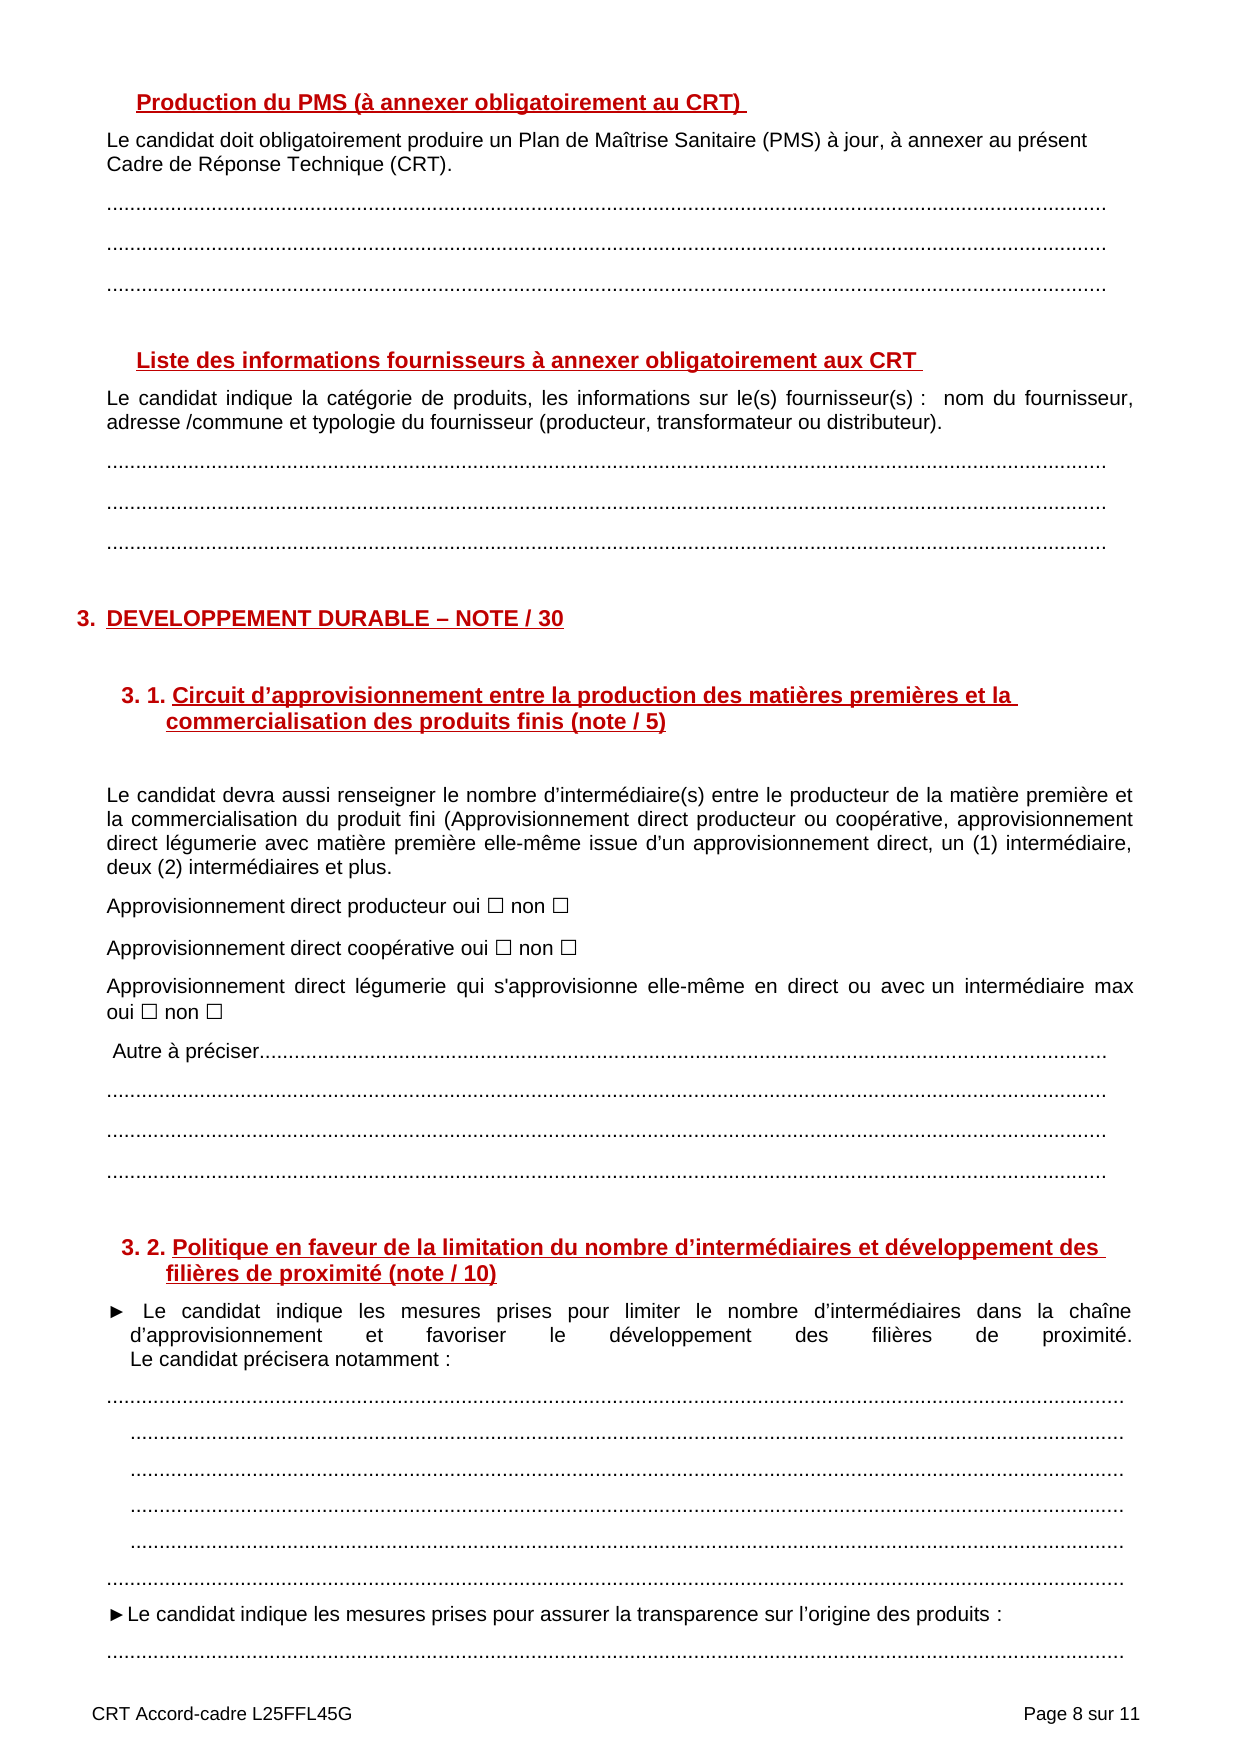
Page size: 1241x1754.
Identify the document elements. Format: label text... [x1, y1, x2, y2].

text Circuit d’approvisionnement entre la production des matières premières et la commercialisation des produits finis (note / 5) [121, 682, 1134, 734]
text DEVELOPPEMENT DURABLE – NOTE / 30 [77, 605, 1134, 632]
list Liste des informations fournisseurs à annexer obligatoirement aux CRT [136, 347, 1134, 373]
text Approvisionnement direct légumerie qui s'approvisionne elle-même en direct ou avec un intermédiaire max oui non [106, 973, 1134, 1026]
text ►Le candidat indique les mesures prises pour assurer la transparence sur l’origine des produits : [106, 1602, 1134, 1626]
text Politique en faveur de la limitation du nombre d’intermédiaires et développement des filières de proximité (note / 10) [121, 1234, 1134, 1287]
text Le candidat devra aussi renseigner le nombre d’intermédiaire(s) entre le producteur de la matière première et la commercialisation du produit fini (Approvisionnement direct producteur ou coopérative, approvisionnement direct légumerie avec matière première elle-même issue d’un approvisionnement direct, un (1) intermédiaire, deux (2) intermédiaires et plus. [106, 783, 1134, 879]
text Autre à préciser [106, 1038, 1134, 1062]
text ► Le candidat indique les mesures prises pour limiter le nombre d’intermédiaires dans la chaîne d’approvisionnement et favoriser le développement des filières de proximité. Le candidat précisera notamment : [106, 1299, 1134, 1371]
text Le candidat indique la catégorie de produits, les informations sur le(s) fournisseur(s) : nom du fournisseur, adresse /commune et typologie du fournisseur (producteur, transformateur ou distributeur). [106, 386, 1134, 434]
text Le candidat doit obligatoirement produire un Plan de Maîtrise Sanitaire (PMS) à jour, à annexer au présent Cadre de Réponse Technique (CRT). [106, 127, 1134, 175]
list Production du PMS (à annexer obligatoirement au CRT) [136, 89, 1134, 115]
text Approvisionnement direct producteur oui non [106, 892, 1134, 920]
text Approvisionnement direct coopérative oui non [106, 933, 1134, 961]
